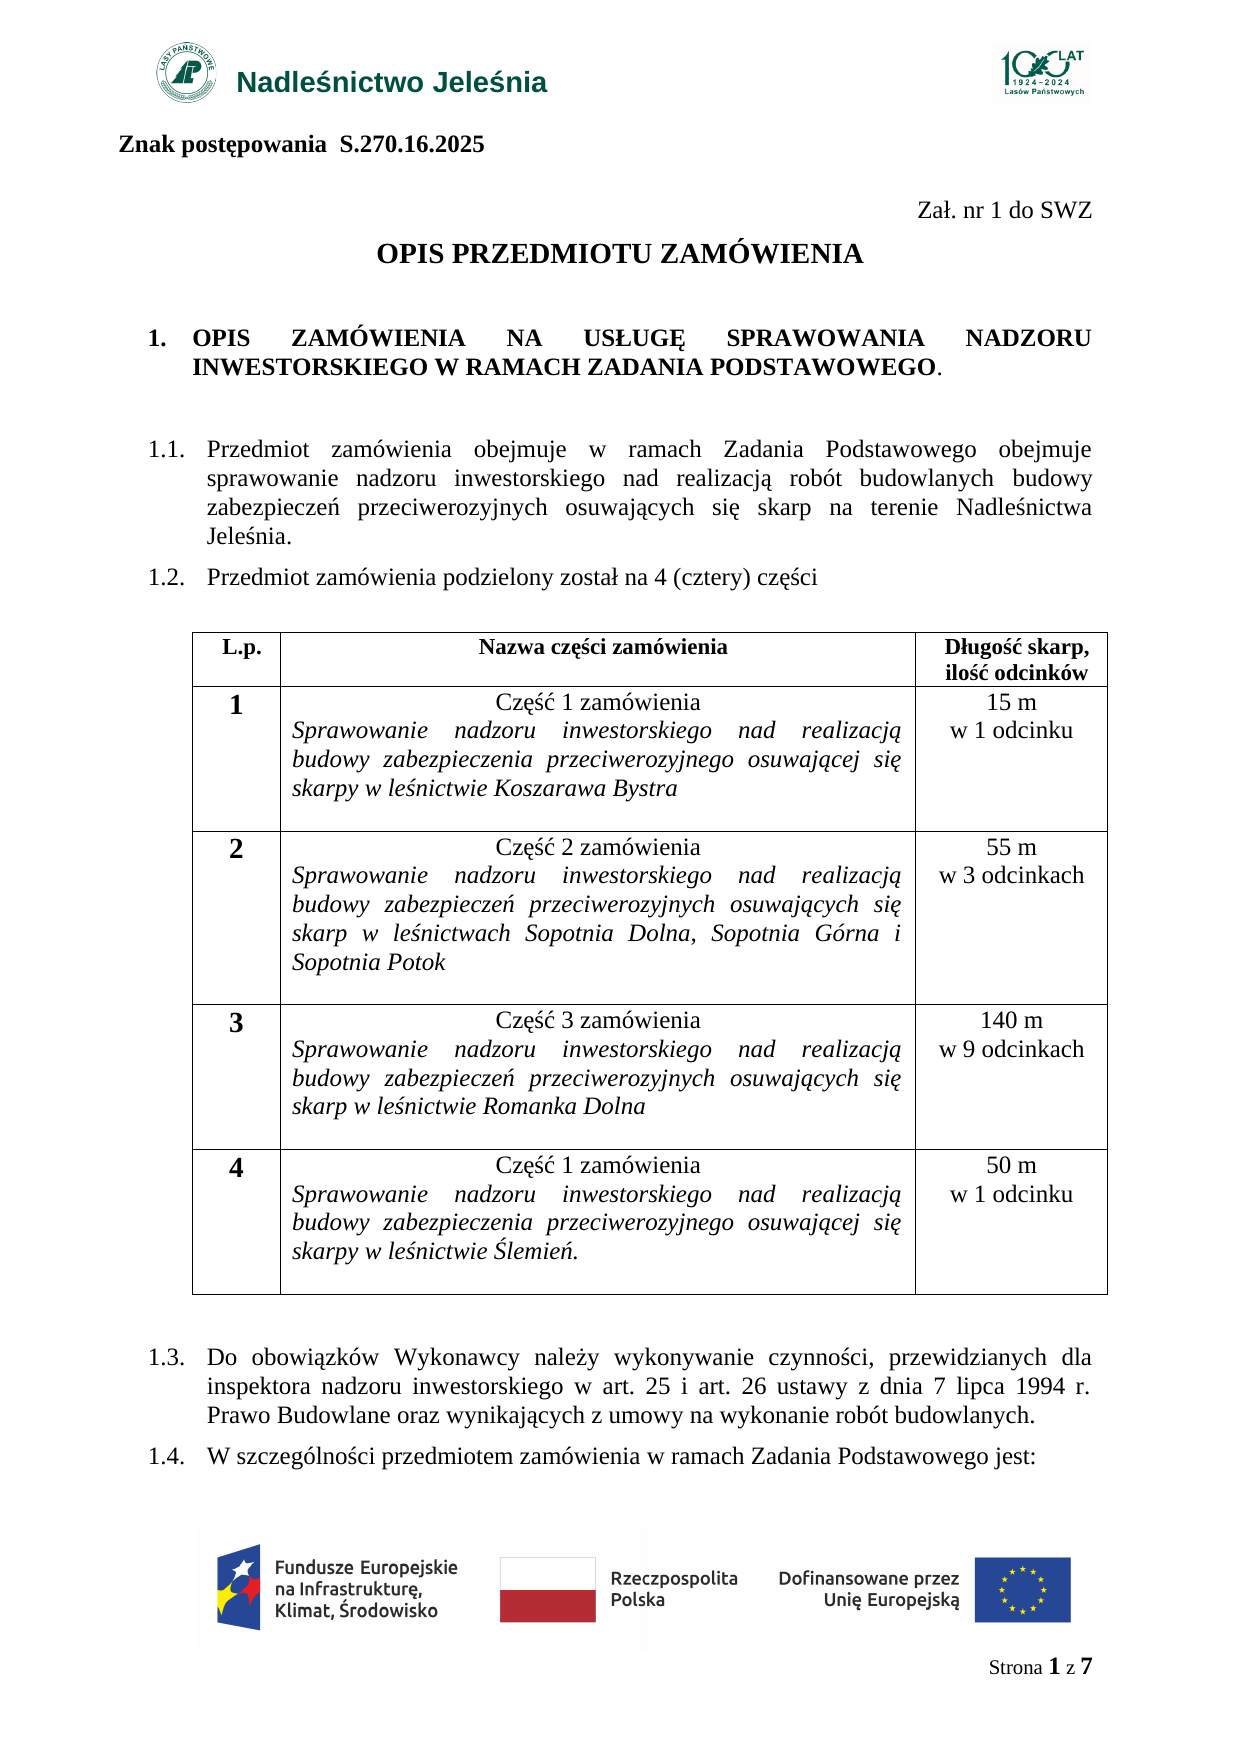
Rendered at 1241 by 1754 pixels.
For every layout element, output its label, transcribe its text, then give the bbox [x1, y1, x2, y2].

text 1.3. Do obowiązków Wykonawcy należy wykonywanie czynności, przewidzianych dla inspektora nadzoru inwestorskiego w art. 25 i art. 26 ustawy z dnia 7 lipca 1994 r. Prawo Budowlane oraz wynikających z umowy na wykonanie robót budowlanych. [148, 1342, 1093, 1429]
table_cell 4 [193, 1150, 280, 1294]
table_cell 50 m w 1 odcinku [916, 1150, 1107, 1294]
text 1.1. Przedmiot zamówienia obejmuje w ramach Zadania Podstawowego obejmuje sprawowanie nadzoru inwestorskiego nad realizacją robót budowlanych budowy zabezpieczeń przeciwerozyjnych osuwających się skarp na terenie Nadleśnictwa Jeleśnia. [148, 434, 1093, 549]
table_cell 15 m w 1 odcinku [916, 687, 1107, 831]
table_cell Część 1 zamówienia Sprawowanie nadzoru inwestorskiego nad realizacją budowy zabezpieczenia przeciwerozyjnego osuwającej się skarpy w leśnictwie Koszarawa Bystra [281, 687, 915, 831]
text 1.2. Przedmiot zamówienia podzielony został na 4 (cztery) części [148, 562, 1093, 591]
text Zał. nr 1 do SWZ [148, 195, 1093, 223]
picture [196, 1522, 1093, 1652]
table_cell Część 3 zamówienia Sprawowanie nadzoru inwestorskiego nad realizacją budowy zabezpieczeń przeciwerozyjnych osuwających się skarp w leśnictwie Romanka Dolna [281, 1005, 915, 1149]
table_cell 140 m w 9 odcinkach [916, 1005, 1107, 1149]
text 1.4. W szczególności przedmiotem zamówienia w ramach Zadania Podstawowego jest: [148, 1441, 1093, 1470]
table_cell Część 1 zamówienia Sprawowanie nadzoru inwestorskiego nad realizacją budowy zabezpieczenia przeciwerozyjnego osuwającej się skarpy w leśnictwie Ślemień. [281, 1150, 915, 1294]
table_cell Część 2 zamówienia Sprawowanie nadzoru inwestorskiego nad realizacją budowy zabezpieczeń przeciwerozyjnych osuwających się skarp w leśnictwach Sopotnia Dolna, Sopotnia Górna i Sopotnia Potok [281, 832, 915, 1004]
text OPIS PRZEDMIOTU ZAMÓWIENIA [148, 236, 1093, 269]
table_cell 55 m w 3 odcinkach [916, 832, 1107, 1004]
table_header Długość skarp, ilość odcinków [916, 633, 1107, 686]
list OPIS ZAMÓWIENIA NA USŁUGĘ SPRAWOWANIA NADZORU INWESTORSKIEGO W RAMACH ZADANIA PODSTAWOWEGO. [148, 323, 1093, 381]
table_cell 3 [193, 1005, 280, 1149]
table_cell 1 [193, 687, 280, 831]
table_header L.p. [193, 633, 280, 686]
table_header Nazwa części zamówienia [281, 633, 915, 686]
table_cell 2 [193, 832, 280, 1004]
picture [992, 42, 1092, 104]
